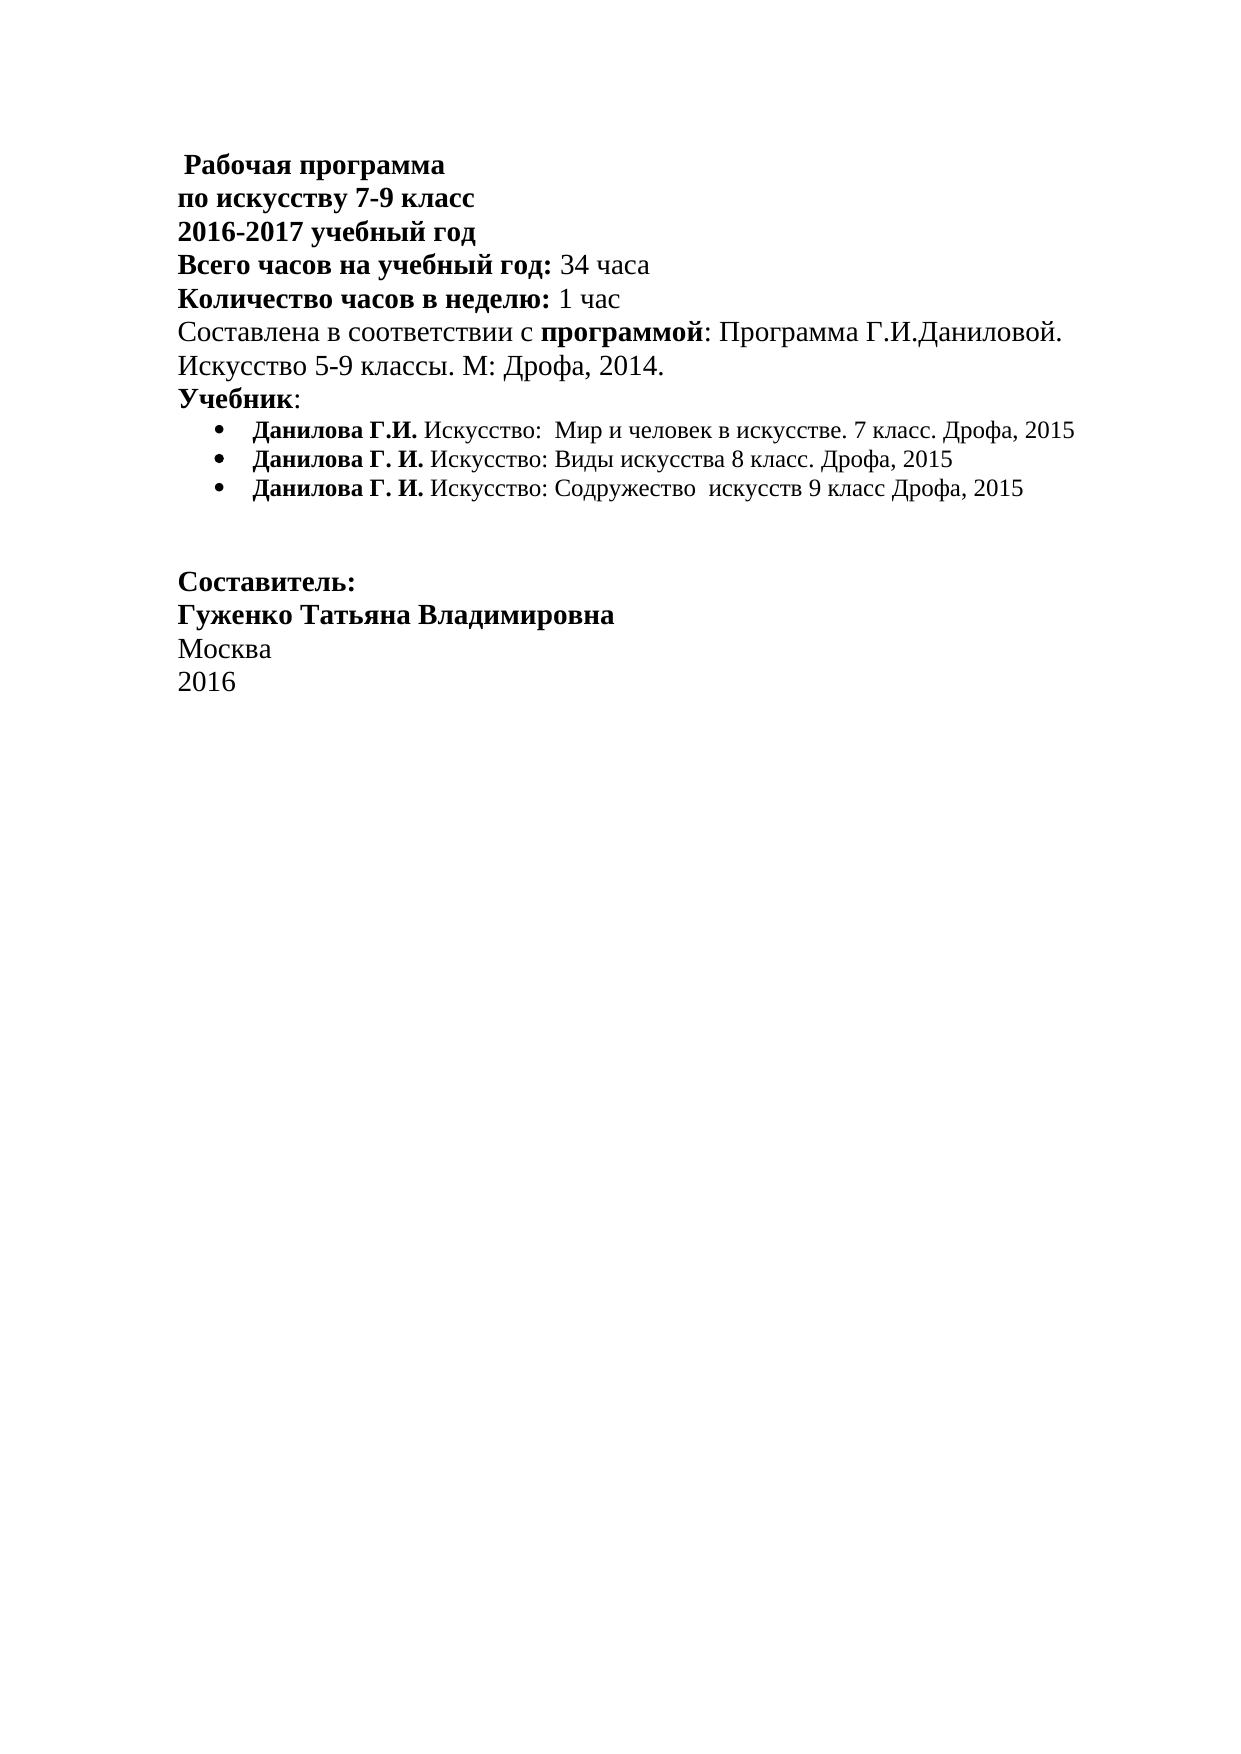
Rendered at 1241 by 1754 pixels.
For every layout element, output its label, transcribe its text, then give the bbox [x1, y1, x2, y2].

text Учебник: [177, 382, 1152, 415]
text Составлена в соответствии с программой: Программа Г.И.Даниловой. Искусство 5-9 классы. М: Дрофа, 2014. [177, 314, 1152, 382]
list Данилова Г. И. Искусство: Виды искусства 8 класс. Дрофа, 2015 [215, 444, 1152, 473]
list Данилова Г. И. Искусство: Содружество искусств 9 класс Дрофа, 2015 [215, 473, 1152, 501]
text Количество часов в неделю: 1 час [177, 281, 1152, 314]
list Данилова Г.И. Искусство: Мир и человек в искусстве. 7 класс. Дрофа, 2015 [215, 415, 1152, 444]
text Составитель: [177, 564, 1152, 597]
text 2016-2017 учебный год [177, 214, 1152, 247]
text 2016 [177, 664, 1152, 698]
text Всего часов на учебный год: 34 часа [177, 247, 1152, 281]
text Рабочая программа [177, 147, 1152, 180]
text Гуженко Татьяна Владимировна [177, 597, 1152, 631]
text по искусству 7-9 класс [177, 180, 1152, 214]
text Москва [177, 631, 1152, 664]
